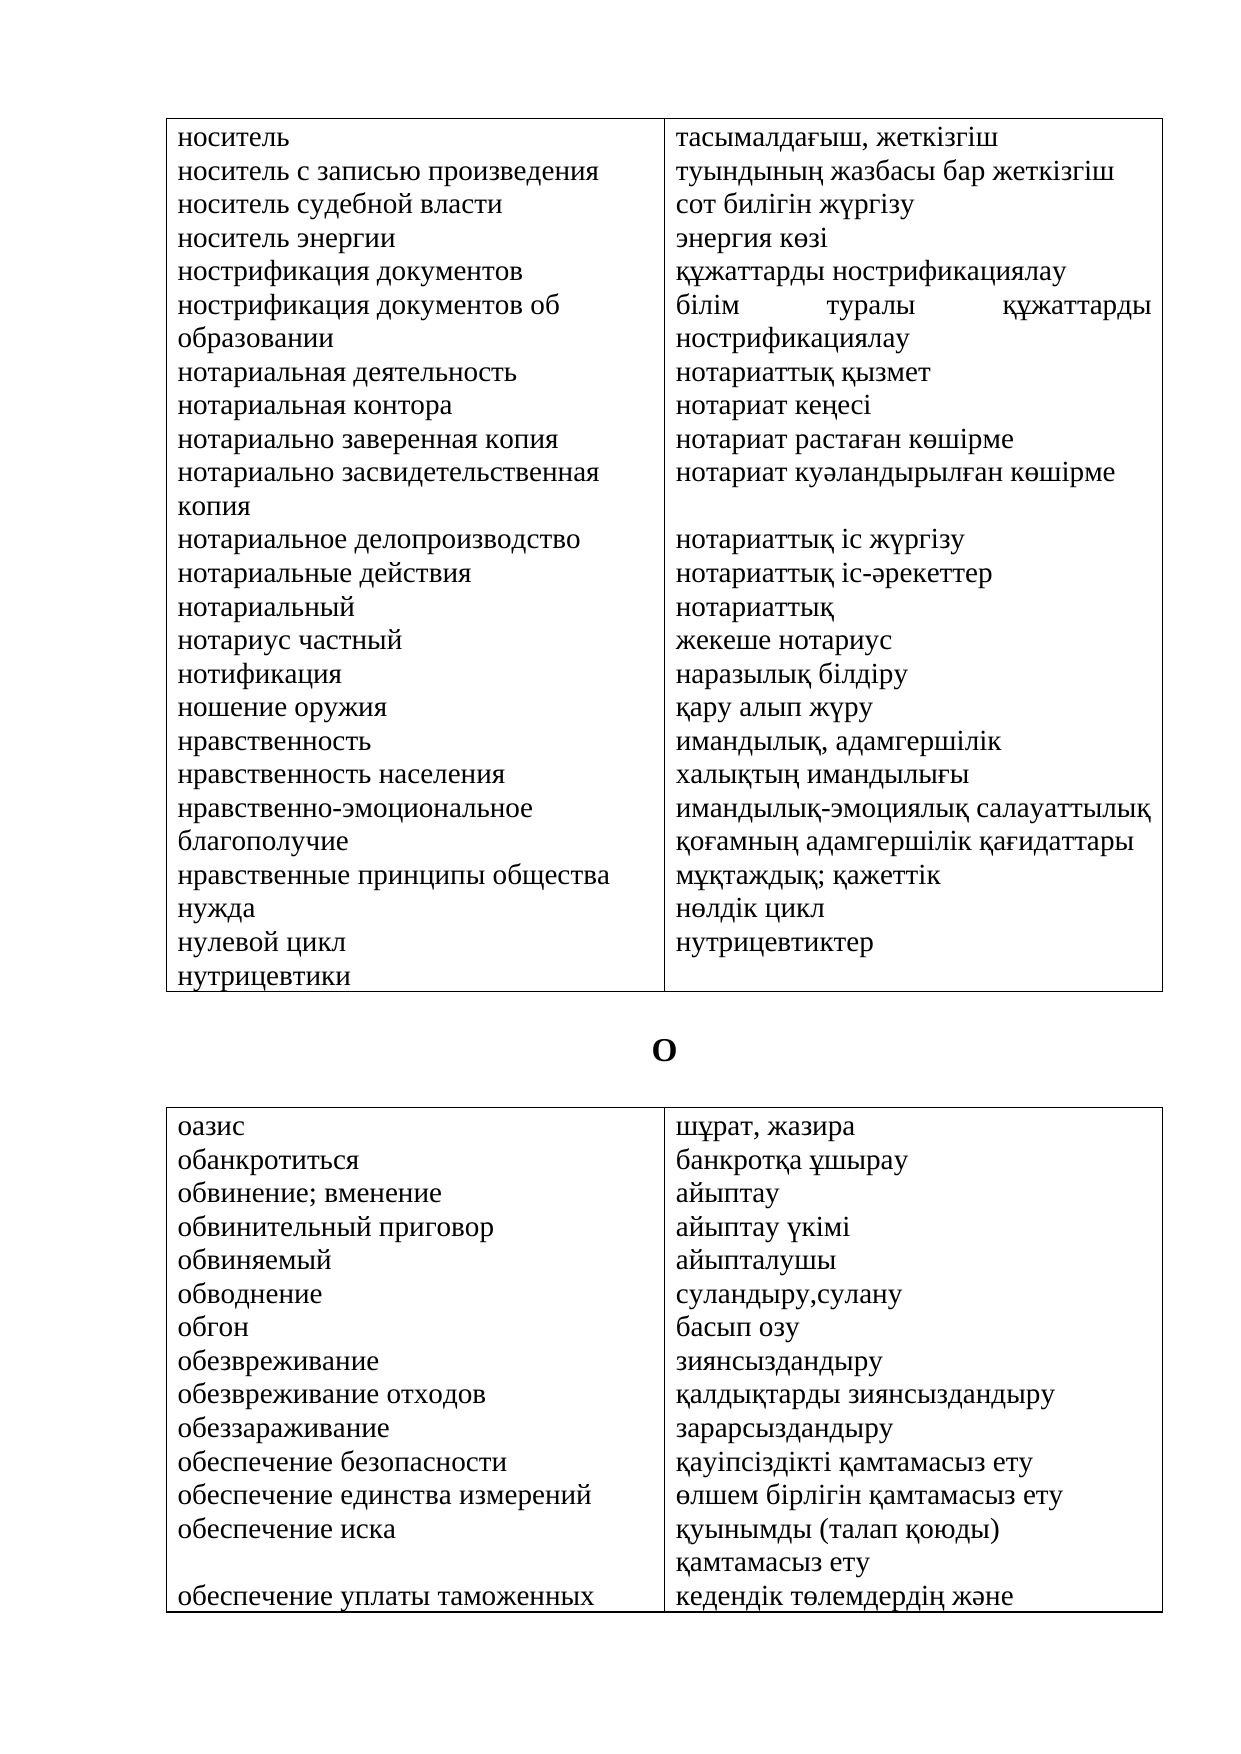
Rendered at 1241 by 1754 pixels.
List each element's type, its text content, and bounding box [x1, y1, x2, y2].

text О [177, 1031, 1152, 1069]
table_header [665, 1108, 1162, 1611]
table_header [167, 119, 664, 991]
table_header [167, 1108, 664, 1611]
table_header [665, 119, 1162, 991]
